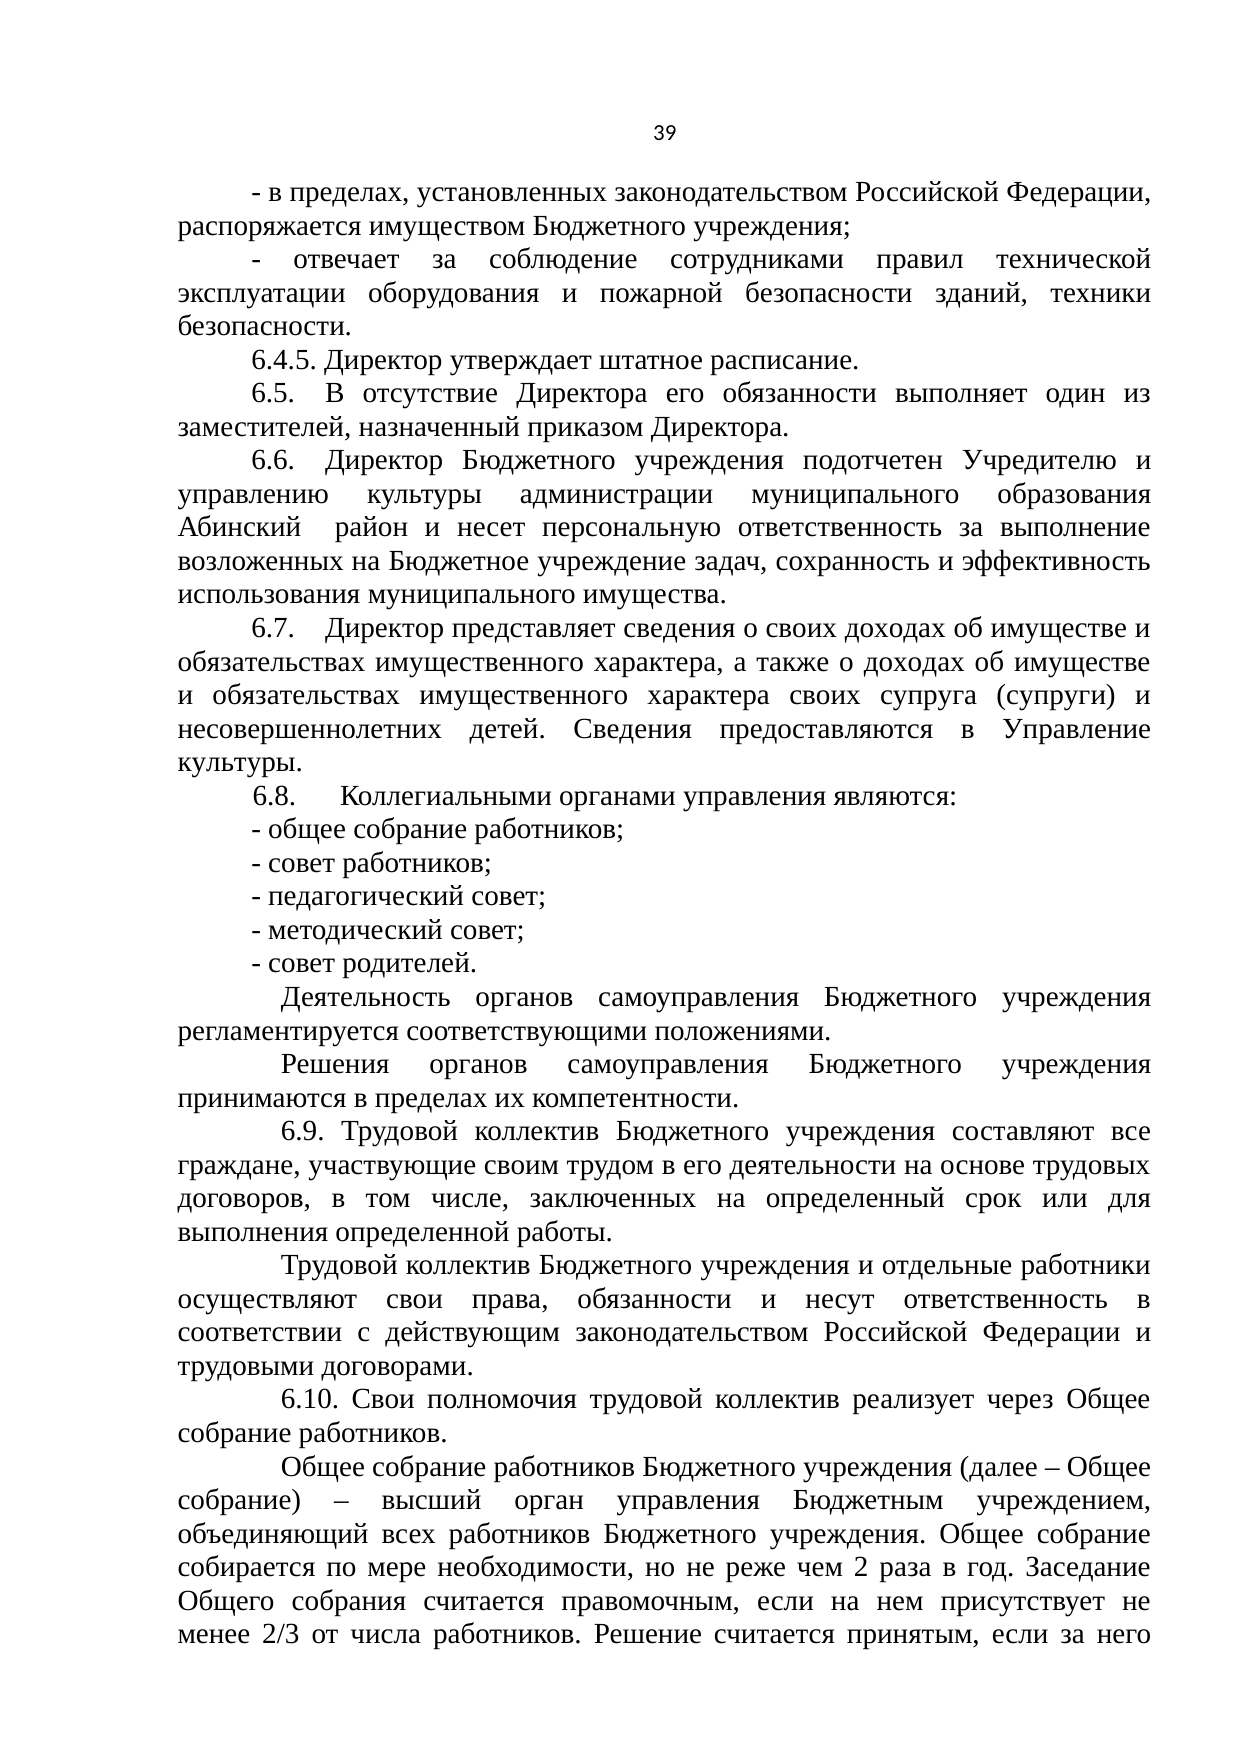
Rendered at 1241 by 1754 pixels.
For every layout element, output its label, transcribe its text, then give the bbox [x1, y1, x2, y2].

text 6.9. Трудовой коллектив Бюджетного учреждения составляют все граждане, участвующие своим трудом в его деятельности на основе трудовых договоров, в том числе, заключенных на определенный срок или для выполнения определенной работы. [177, 1113, 1152, 1247]
text Трудовой коллектив Бюджетного учреждения и отдельные работники осуществляют свои права, обязанности и несут ответственность в соответствии с действующим законодательством Российской Федерации и трудовыми договорами. [177, 1247, 1152, 1382]
text Решения органов самоуправления Бюджетного учреждения принимаются в пределах их компетентности. [177, 1046, 1152, 1113]
list Директор представляет сведения о своих доходах об имуществе и обязательствах имущественного характера, а также о доходах об имуществе и обязательствах имущественного характера своих супруга (супруги) и несовершеннолетних детей. Сведения предоставляются в Управление культуры. [177, 610, 1152, 778]
text Деятельность органов самоуправления Бюджетного учреждения регламентируется соответствующими положениями. [177, 979, 1152, 1046]
list В отсутствие Директора его обязанности выполняет один из заместителей, назначенный приказом Директора. [177, 375, 1152, 442]
text - отвечает за соблюдение сотрудниками правил технической эксплуатации оборудования и пожарной безопасности зданий, техники безопасности. [177, 241, 1152, 342]
text 6.4.5. Директор утверждает штатное расписание. [177, 342, 1152, 375]
text - методический совет; [177, 912, 1152, 946]
list Коллегиальными органами управления являются: [252, 778, 1152, 811]
text 6.10. Свои полномочия трудовой коллектив реализует через Общее собрание работников. [177, 1382, 1152, 1449]
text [177, 1449, 1152, 1650]
text - общее собрание работников; [177, 811, 1152, 845]
text - педагогический совет; [177, 878, 1152, 912]
text - в пределах, установленных законодательством Российской Федерации, распоряжается имуществом Бюджетного учреждения; [177, 174, 1152, 241]
text - совет родителей. [177, 946, 1152, 979]
text - совет работников; [177, 845, 1152, 878]
list Директор Бюджетного учреждения подотчетен Учредителю и управлению культуры администрации муниципального образования Абинский район и несет персональную ответственность за выполнение возложенных на Бюджетное учреждение задач, сохранность и эффективность использования муниципального имущества. [177, 442, 1152, 610]
